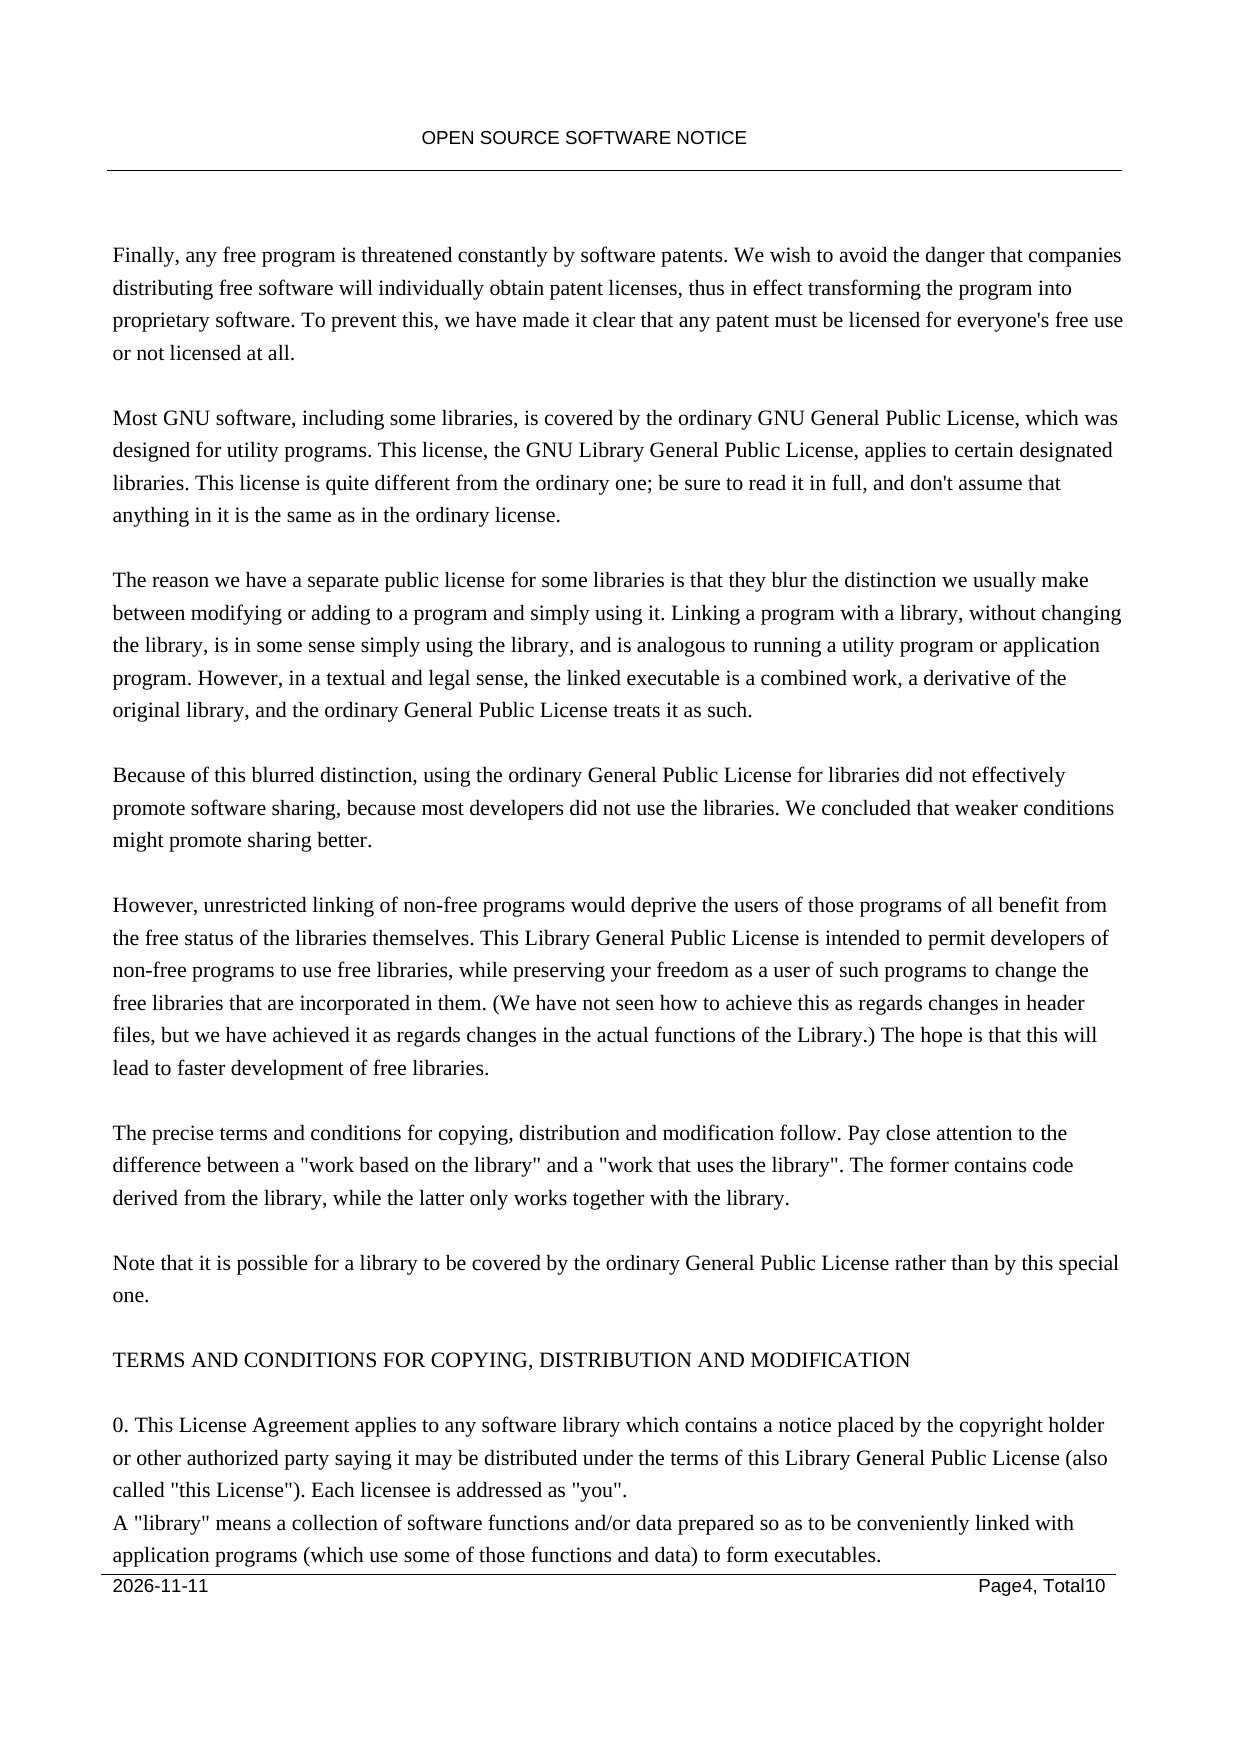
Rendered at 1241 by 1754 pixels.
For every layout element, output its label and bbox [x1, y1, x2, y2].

text [112, 206, 1128, 1571]
